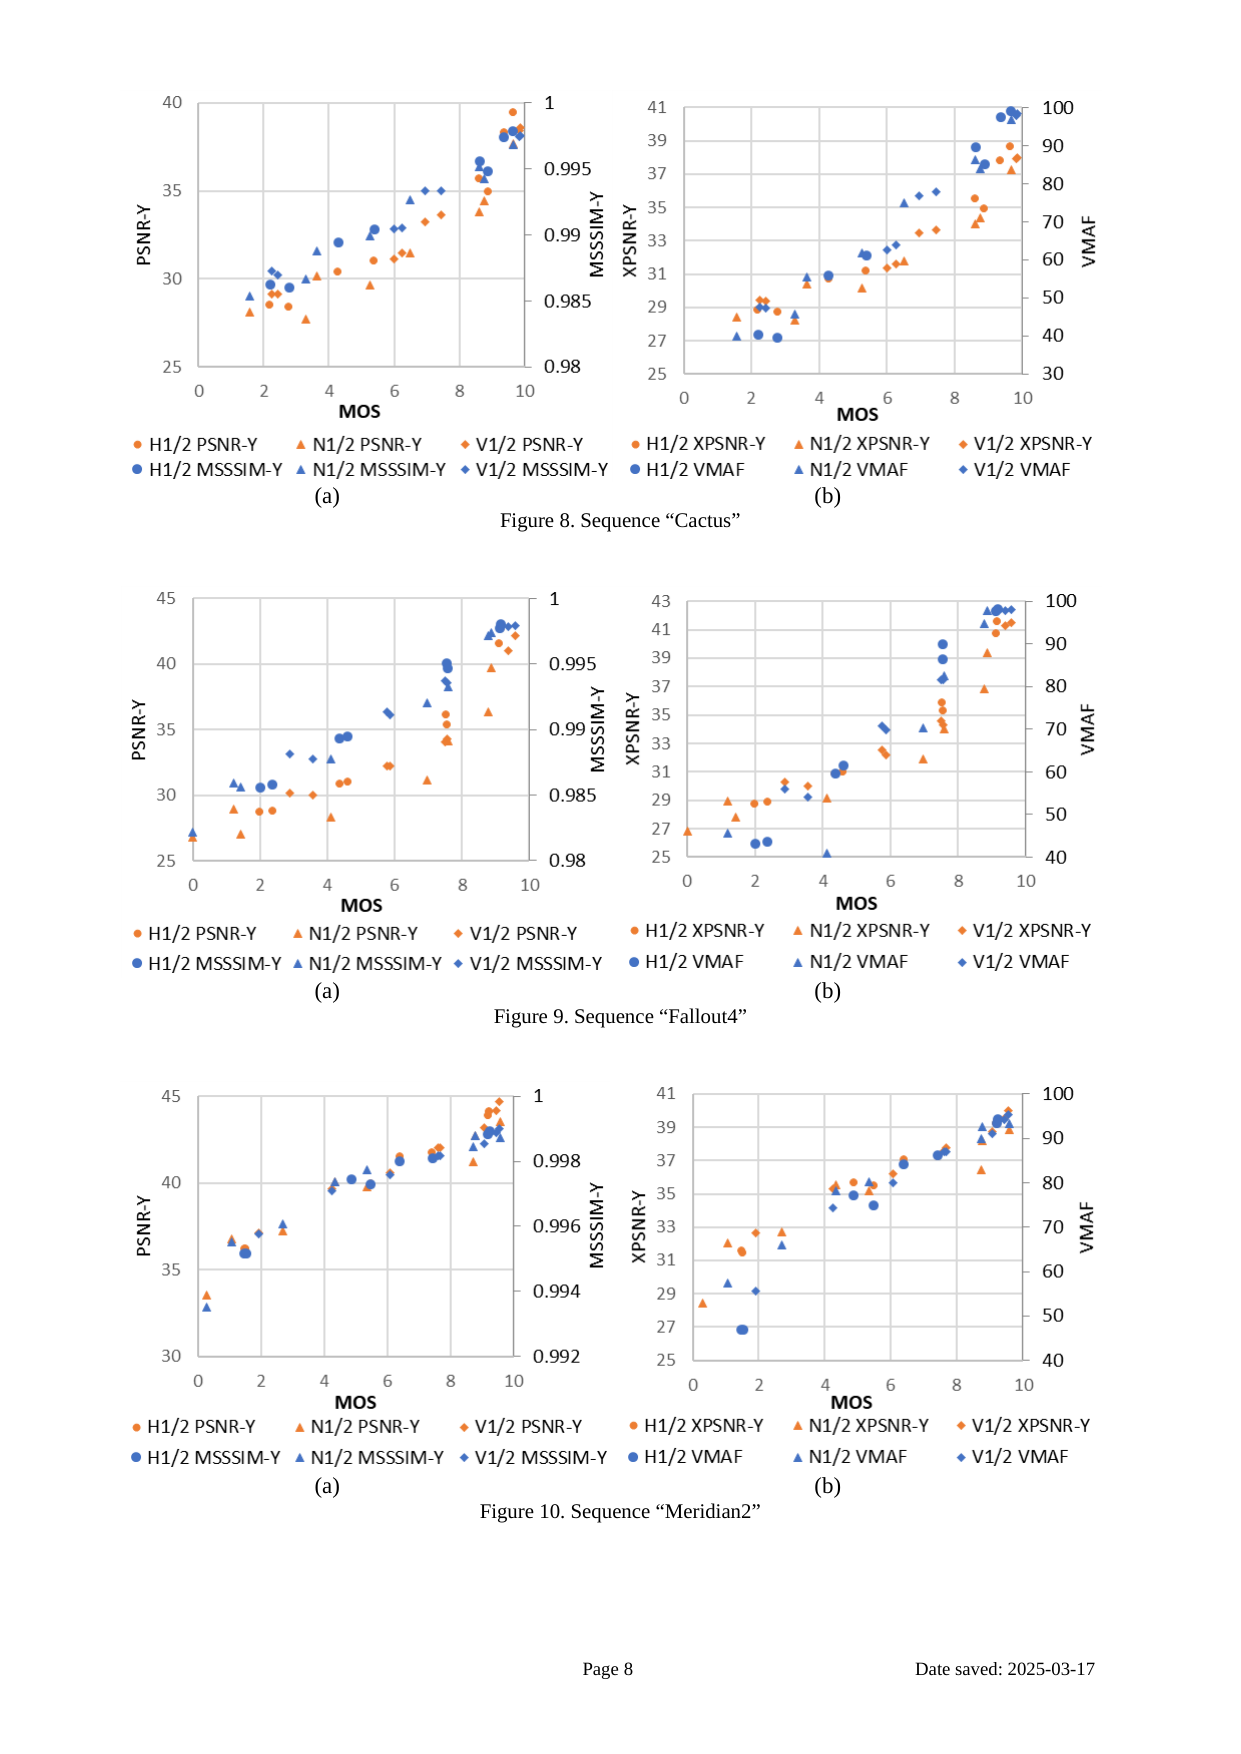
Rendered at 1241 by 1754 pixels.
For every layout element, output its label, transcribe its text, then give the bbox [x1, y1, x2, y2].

picture [120, 90, 1103, 482]
text Figure 10. Sequence “Meridian2” [120, 1499, 1120, 1523]
text Figure 8. Sequence “Cactus” [120, 508, 1120, 532]
text (a) (b) [120, 482, 1120, 508]
text (a) (b) [120, 1472, 1120, 1499]
picture [120, 585, 1103, 978]
text (a) (b) [120, 977, 1120, 1004]
text Figure 9. Sequence “Fallout4” [120, 1004, 1120, 1028]
picture [120, 1080, 1102, 1473]
